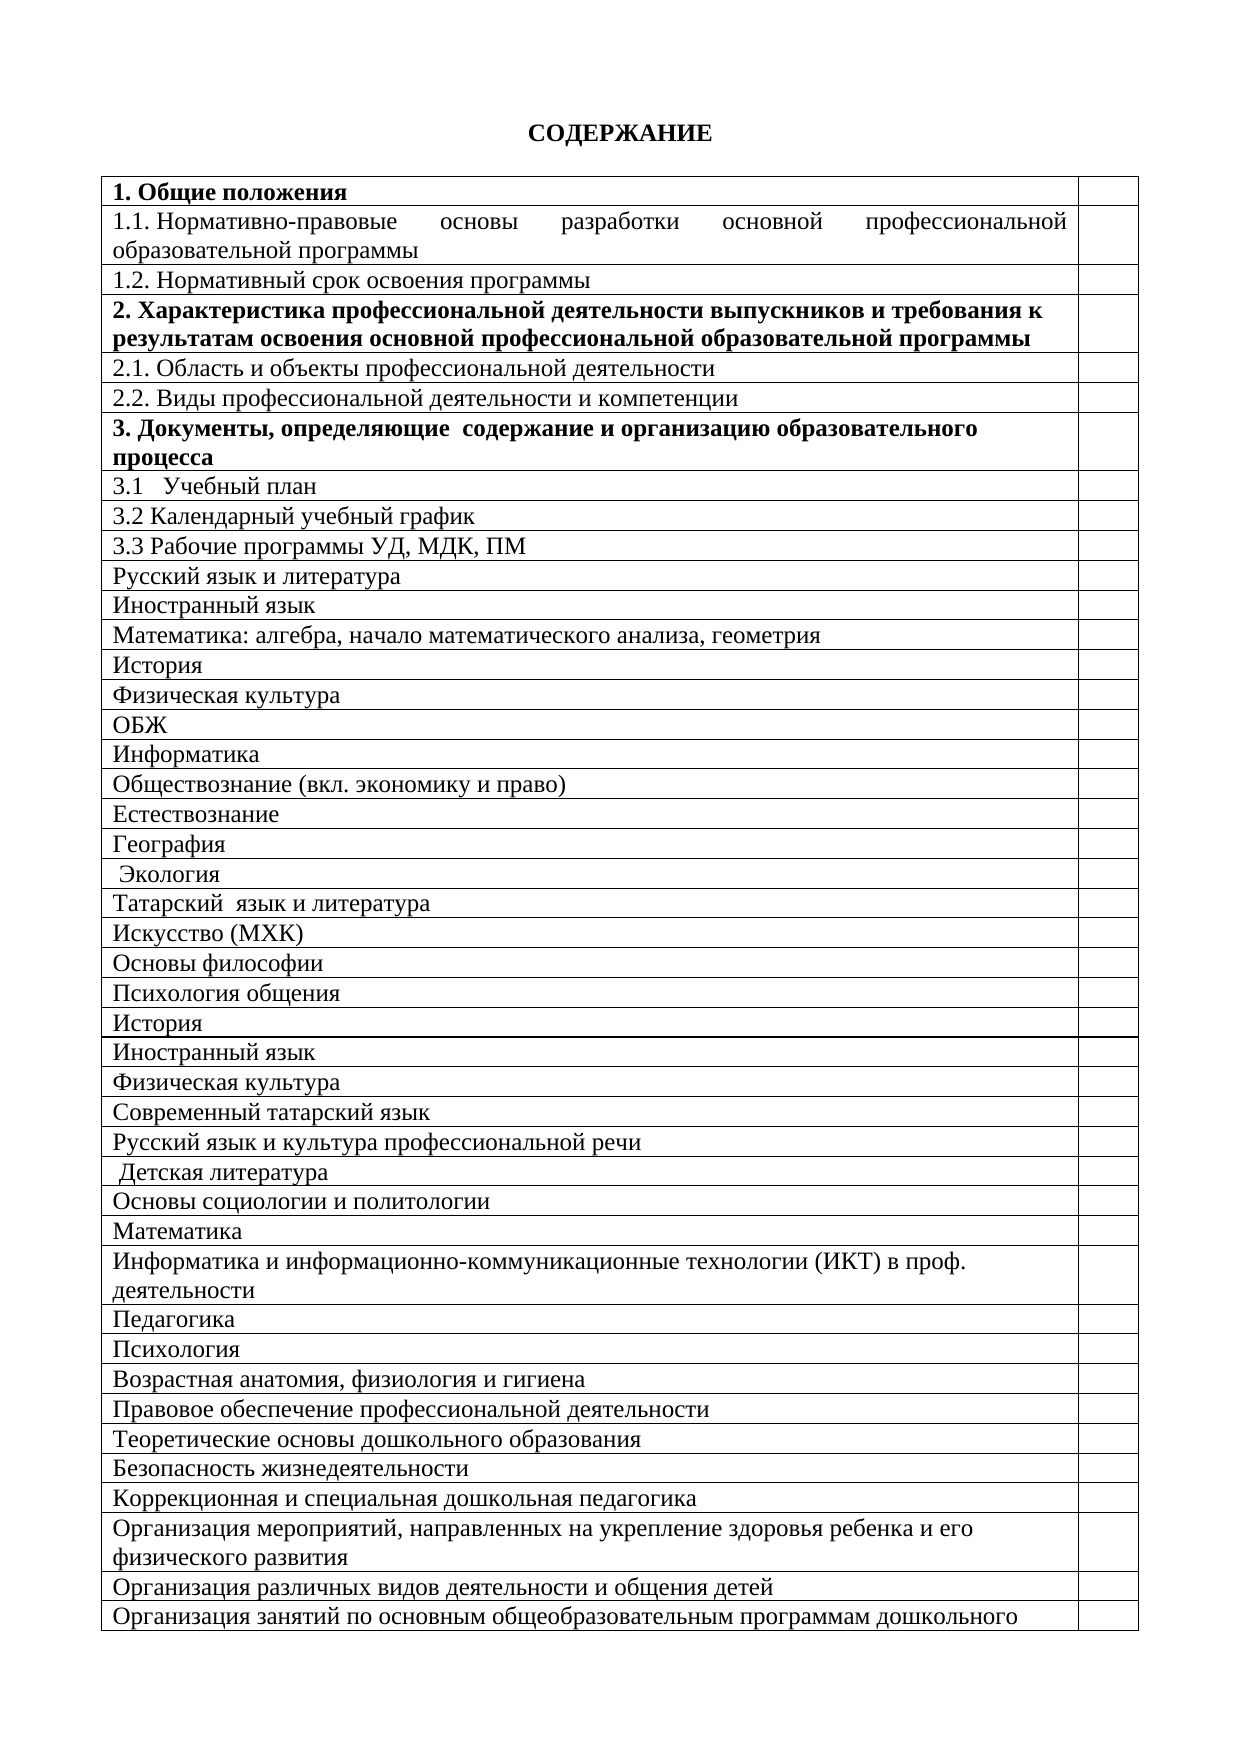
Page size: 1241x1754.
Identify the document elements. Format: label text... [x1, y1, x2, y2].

table_cell [1079, 206, 1138, 264]
table_cell Информатика [102, 740, 1078, 768]
table_cell [1079, 1186, 1138, 1215]
table_cell [1079, 829, 1138, 858]
table_cell [1079, 1216, 1138, 1245]
table_cell Детская литература [102, 1157, 1078, 1185]
table_cell Психология общения [102, 978, 1078, 1007]
table_cell [1079, 295, 1138, 352]
table_cell Искусство (МХК) [102, 918, 1078, 947]
table_header 1. Общие положения [102, 177, 1078, 205]
table_cell 2.2. Виды профессиональной деятельности и компетенции [102, 383, 1078, 412]
table_cell [1079, 1424, 1138, 1452]
table_cell 3. Документы, определяющие содержание и организацию образовательного процесса [102, 413, 1078, 470]
table_cell 1.2. Нормативный срок освоения программы [102, 265, 1078, 294]
table_cell Коррекционная и специальная дошкольная педагогика [102, 1483, 1078, 1512]
table_cell 1.1. Нормативно-правовые основы разработки основной профессиональной образовательной программы [102, 206, 1078, 264]
table_cell [1079, 1157, 1138, 1185]
table_cell [1079, 1454, 1138, 1482]
table_cell 3.2 Календарный учебный график [102, 501, 1078, 530]
table_cell География [102, 829, 1078, 858]
table_cell ОБЖ [102, 710, 1078, 738]
table_cell История [102, 650, 1078, 679]
table_cell Основы философии [102, 948, 1078, 977]
table_cell [1079, 948, 1138, 977]
table_cell Психология [102, 1334, 1078, 1363]
table_cell [1079, 501, 1138, 530]
table_cell [1079, 740, 1138, 768]
table_cell [1079, 1097, 1138, 1126]
table_cell Физическая культура [102, 1067, 1078, 1096]
table_cell [1079, 1067, 1138, 1096]
table_cell [1079, 710, 1138, 738]
table_cell [1079, 1334, 1138, 1363]
table_cell [1079, 1305, 1138, 1333]
table_cell [1079, 413, 1138, 470]
table_cell [1079, 1364, 1138, 1393]
table_cell Физическая культура [102, 680, 1078, 709]
table_cell Обществознание (вкл. экономику и право) [102, 769, 1078, 798]
table_cell [1079, 918, 1138, 947]
table_cell Современный татарский язык [102, 1097, 1078, 1126]
table_cell [1079, 265, 1138, 294]
table_cell [1079, 859, 1138, 887]
table_cell [1079, 1572, 1138, 1600]
table_cell Безопасность жизнедеятельности [102, 1454, 1078, 1482]
table_cell [1079, 1246, 1138, 1303]
table_cell Иностранный язык [102, 1038, 1078, 1066]
table_cell [1079, 1127, 1138, 1156]
table_cell [1079, 620, 1138, 649]
table_header [1079, 177, 1138, 205]
table_cell Основы социологии и политологии [102, 1186, 1078, 1215]
table_cell Информатика и информационно-коммуникационные технологии (ИКТ) в проф. деятельности [102, 1246, 1078, 1303]
table_cell История [102, 1008, 1078, 1036]
table_cell Правовое обеспечение профессиональной деятельности [102, 1394, 1078, 1423]
table_cell Теоретические основы дошкольного образования [102, 1424, 1078, 1452]
table_cell 3.3 Рабочие программы УД, МДК, ПМ [102, 531, 1078, 560]
table_cell 2.1. Область и объекты профессиональной деятельности [102, 353, 1078, 382]
table_cell [1079, 1008, 1138, 1036]
table_cell [1079, 1513, 1138, 1571]
text СОДЕРЖАНИЕ [112, 118, 1128, 147]
table_cell [1079, 1601, 1138, 1630]
table_cell [1079, 531, 1138, 560]
table_cell [1079, 1038, 1138, 1066]
table_cell [1079, 799, 1138, 828]
table_cell Педагогика [102, 1305, 1078, 1333]
table_cell Татарский язык и литература [102, 889, 1078, 917]
table_cell Иностранный язык [102, 591, 1078, 619]
table_cell Русский язык и культура профессиональной речи [102, 1127, 1078, 1156]
table_cell Математика [102, 1216, 1078, 1245]
table_cell [1079, 1483, 1138, 1512]
table_cell Возрастная анатомия, физиология и гигиена [102, 1364, 1078, 1393]
table_cell [1079, 889, 1138, 917]
table_cell [1079, 680, 1138, 709]
table_cell [1079, 769, 1138, 798]
table_cell 2. Характеристика профессиональной деятельности выпускников и требования к результатам освоения основной профессиональной образовательной программы [102, 295, 1078, 352]
table_cell [1079, 978, 1138, 1007]
table_cell Экология [102, 859, 1078, 887]
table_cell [102, 1601, 1078, 1630]
table_cell Русский язык и литература [102, 561, 1078, 589]
table_cell [1079, 561, 1138, 589]
table_cell 3.1 Учебный план [102, 471, 1078, 500]
table_cell Математика: алгебра, начало математического анализа, геометрия [102, 620, 1078, 649]
table_cell Организация мероприятий, направленных на укрепление здоровья ребенка и его физического развития [102, 1513, 1078, 1571]
table_cell Естествознание [102, 799, 1078, 828]
table_cell [1079, 650, 1138, 679]
table_cell [1079, 471, 1138, 500]
table_cell [1079, 591, 1138, 619]
table_cell Организация различных видов деятельности и общения детей [102, 1572, 1078, 1600]
table_cell [1079, 383, 1138, 412]
table_cell [1079, 353, 1138, 382]
table_cell [1079, 1394, 1138, 1423]
